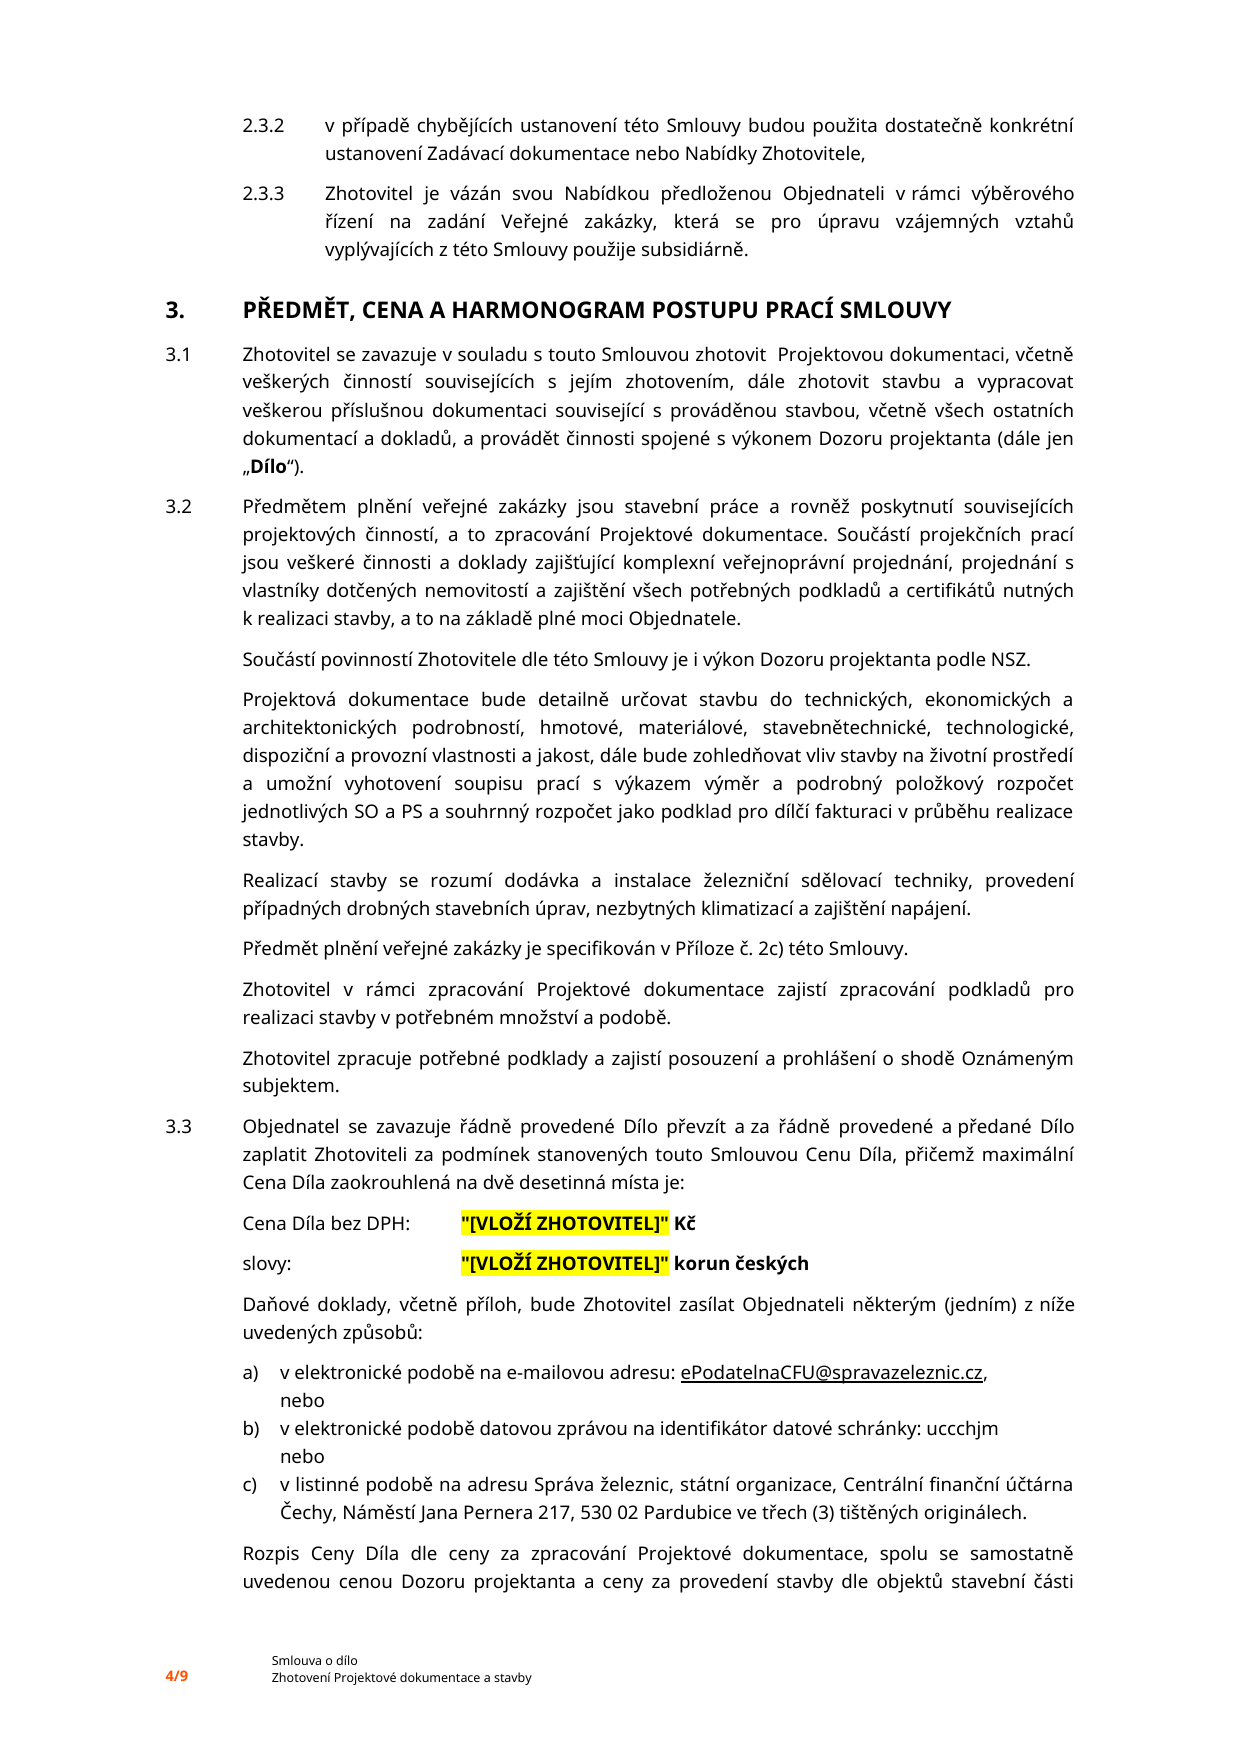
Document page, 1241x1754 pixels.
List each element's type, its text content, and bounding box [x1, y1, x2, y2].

text Cena Díla bez DPH: "[VLOŽÍ ZHOTOVITEL]" Kč [242, 1210, 461, 1235]
text nebo [280, 1387, 1075, 1413]
text PŘEDMĚT, CENA A HARMONOGRAM POSTUPU PRACÍ SMLOUVY [165, 294, 1075, 325]
list v elektronické podobě datovou zprávou na identifikátor datové schránky: uccchjm [242, 1416, 1075, 1441]
text Cena Díla bez DPH: "[VLOŽÍ ZHOTOVITEL]" Kč [669, 1210, 1075, 1235]
text slovy: "[VLOŽÍ ZHOTOVITEL]" korun českých [669, 1250, 1075, 1276]
list v elektronické podobě na e-mailovou adresu: ePodatelnaCFU@spravazeleznic.cz, [242, 1359, 1075, 1385]
text Předmět plnění veřejné zakázky je specifikován v Příloze č. 2c) této Smlouvy. [242, 936, 1075, 961]
text Objednatel se zavazuje řádně provedené Dílo převzít a za řádně provedené a předané Dílo zaplatit Zhotoviteli za podmínek stanovených touto Smlouvou Cenu Díla, přičemž maximální Cena Díla zaokrouhlená na dvě desetinná místa je: [165, 1113, 1075, 1195]
text v případě chybějících ustanovení této Smlouvy budou použita dostatečně konkrétní ustanovení Zadávací dokumentace nebo Nabídky Zhotovitele, [242, 112, 1075, 166]
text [242, 1540, 1075, 1594]
text Zhotovitel se zavazuje v souladu s touto Smlouvou zhotovit Projektovou dokumentaci, včetně veškerých činností souvisejících s jejím zhotovením, dále zhotovit stavbu a vypracovat veškerou příslušnou dokumentaci související s prováděnou stavbou, včetně všech ostatních dokumentací a dokladů, a provádět činnosti spojené s výkonem Dozoru projektanta (dále jen „Dílo“). [165, 341, 1075, 478]
text Předmětem plnění veřejné zakázky jsou stavební práce a rovněž poskytnutí souvisejících projektových činností, a to zpracování Projektové dokumentace. Součástí projekčních prací jsou veškeré činnosti a doklady zajišťující komplexní veřejnoprávní projednání, projednání s vlastníky dotčených nemovitostí a zajištění všech potřebných podkladů a certifikátů nutných k realizaci stavby, a to na základě plné moci Objednatele. [165, 493, 1075, 631]
text nebo [280, 1443, 1075, 1469]
text Daňové doklady, včetně příloh, bude Zhotovitel zasílat Objednateli některým (jedním) z níže uvedených způsobů: [242, 1291, 1075, 1344]
text Zhotovitel v rámci zpracování Projektové dokumentace zajistí zpracování podkladů pro realizaci stavby v potřebném množství a podobě. [242, 976, 1075, 1030]
text Zhotovitel zpracuje potřebné podklady a zajistí posouzení a prohlášení o shodě Oznámeným subjektem. [242, 1045, 1075, 1098]
text Zhotovitel je vázán svou Nabídkou předloženou Objednateli v rámci výběrového řízení na zadání Veřejné zakázky, která se pro úpravu vzájemných vztahů vyplývajících z této Smlouvy použije subsidiárně. [242, 181, 1075, 262]
text Součástí povinností Zhotovitele dle této Smlouvy je i výkon Dozoru projektanta podle NSZ. [242, 646, 1075, 672]
text Realizací stavby se rozumí dodávka a instalace železniční sdělovací techniky, provedení případných drobných stavebních úprav, nezbytných klimatizací a zajištění napájení. [242, 867, 1075, 921]
text slovy: "[VLOŽÍ ZHOTOVITEL]" korun českých [242, 1250, 461, 1276]
list v listinné podobě na adresu Správa železnic, státní organizace, Centrální finanční účtárna Čechy, Náměstí Jana Pernera 217, 530 02 Pardubice ve třech (3) tištěných originálech. [242, 1472, 1075, 1525]
text Projektová dokumentace bude detailně určovat stavbu do technických, ekonomických a architektonických podrobností, hmotové, materiálové, stavebnětechnické, technologické, dispoziční a provozní vlastnosti a jakost, dále bude zohledňovat vliv stavby na životní prostředí a umožní vyhotovení soupisu prací s výkazem výměr a podrobný položkový rozpočet jednotlivých SO a PS a souhrnný rozpočet jako podklad pro dílčí fakturaci v průběhu realizace stavby. [242, 687, 1075, 852]
